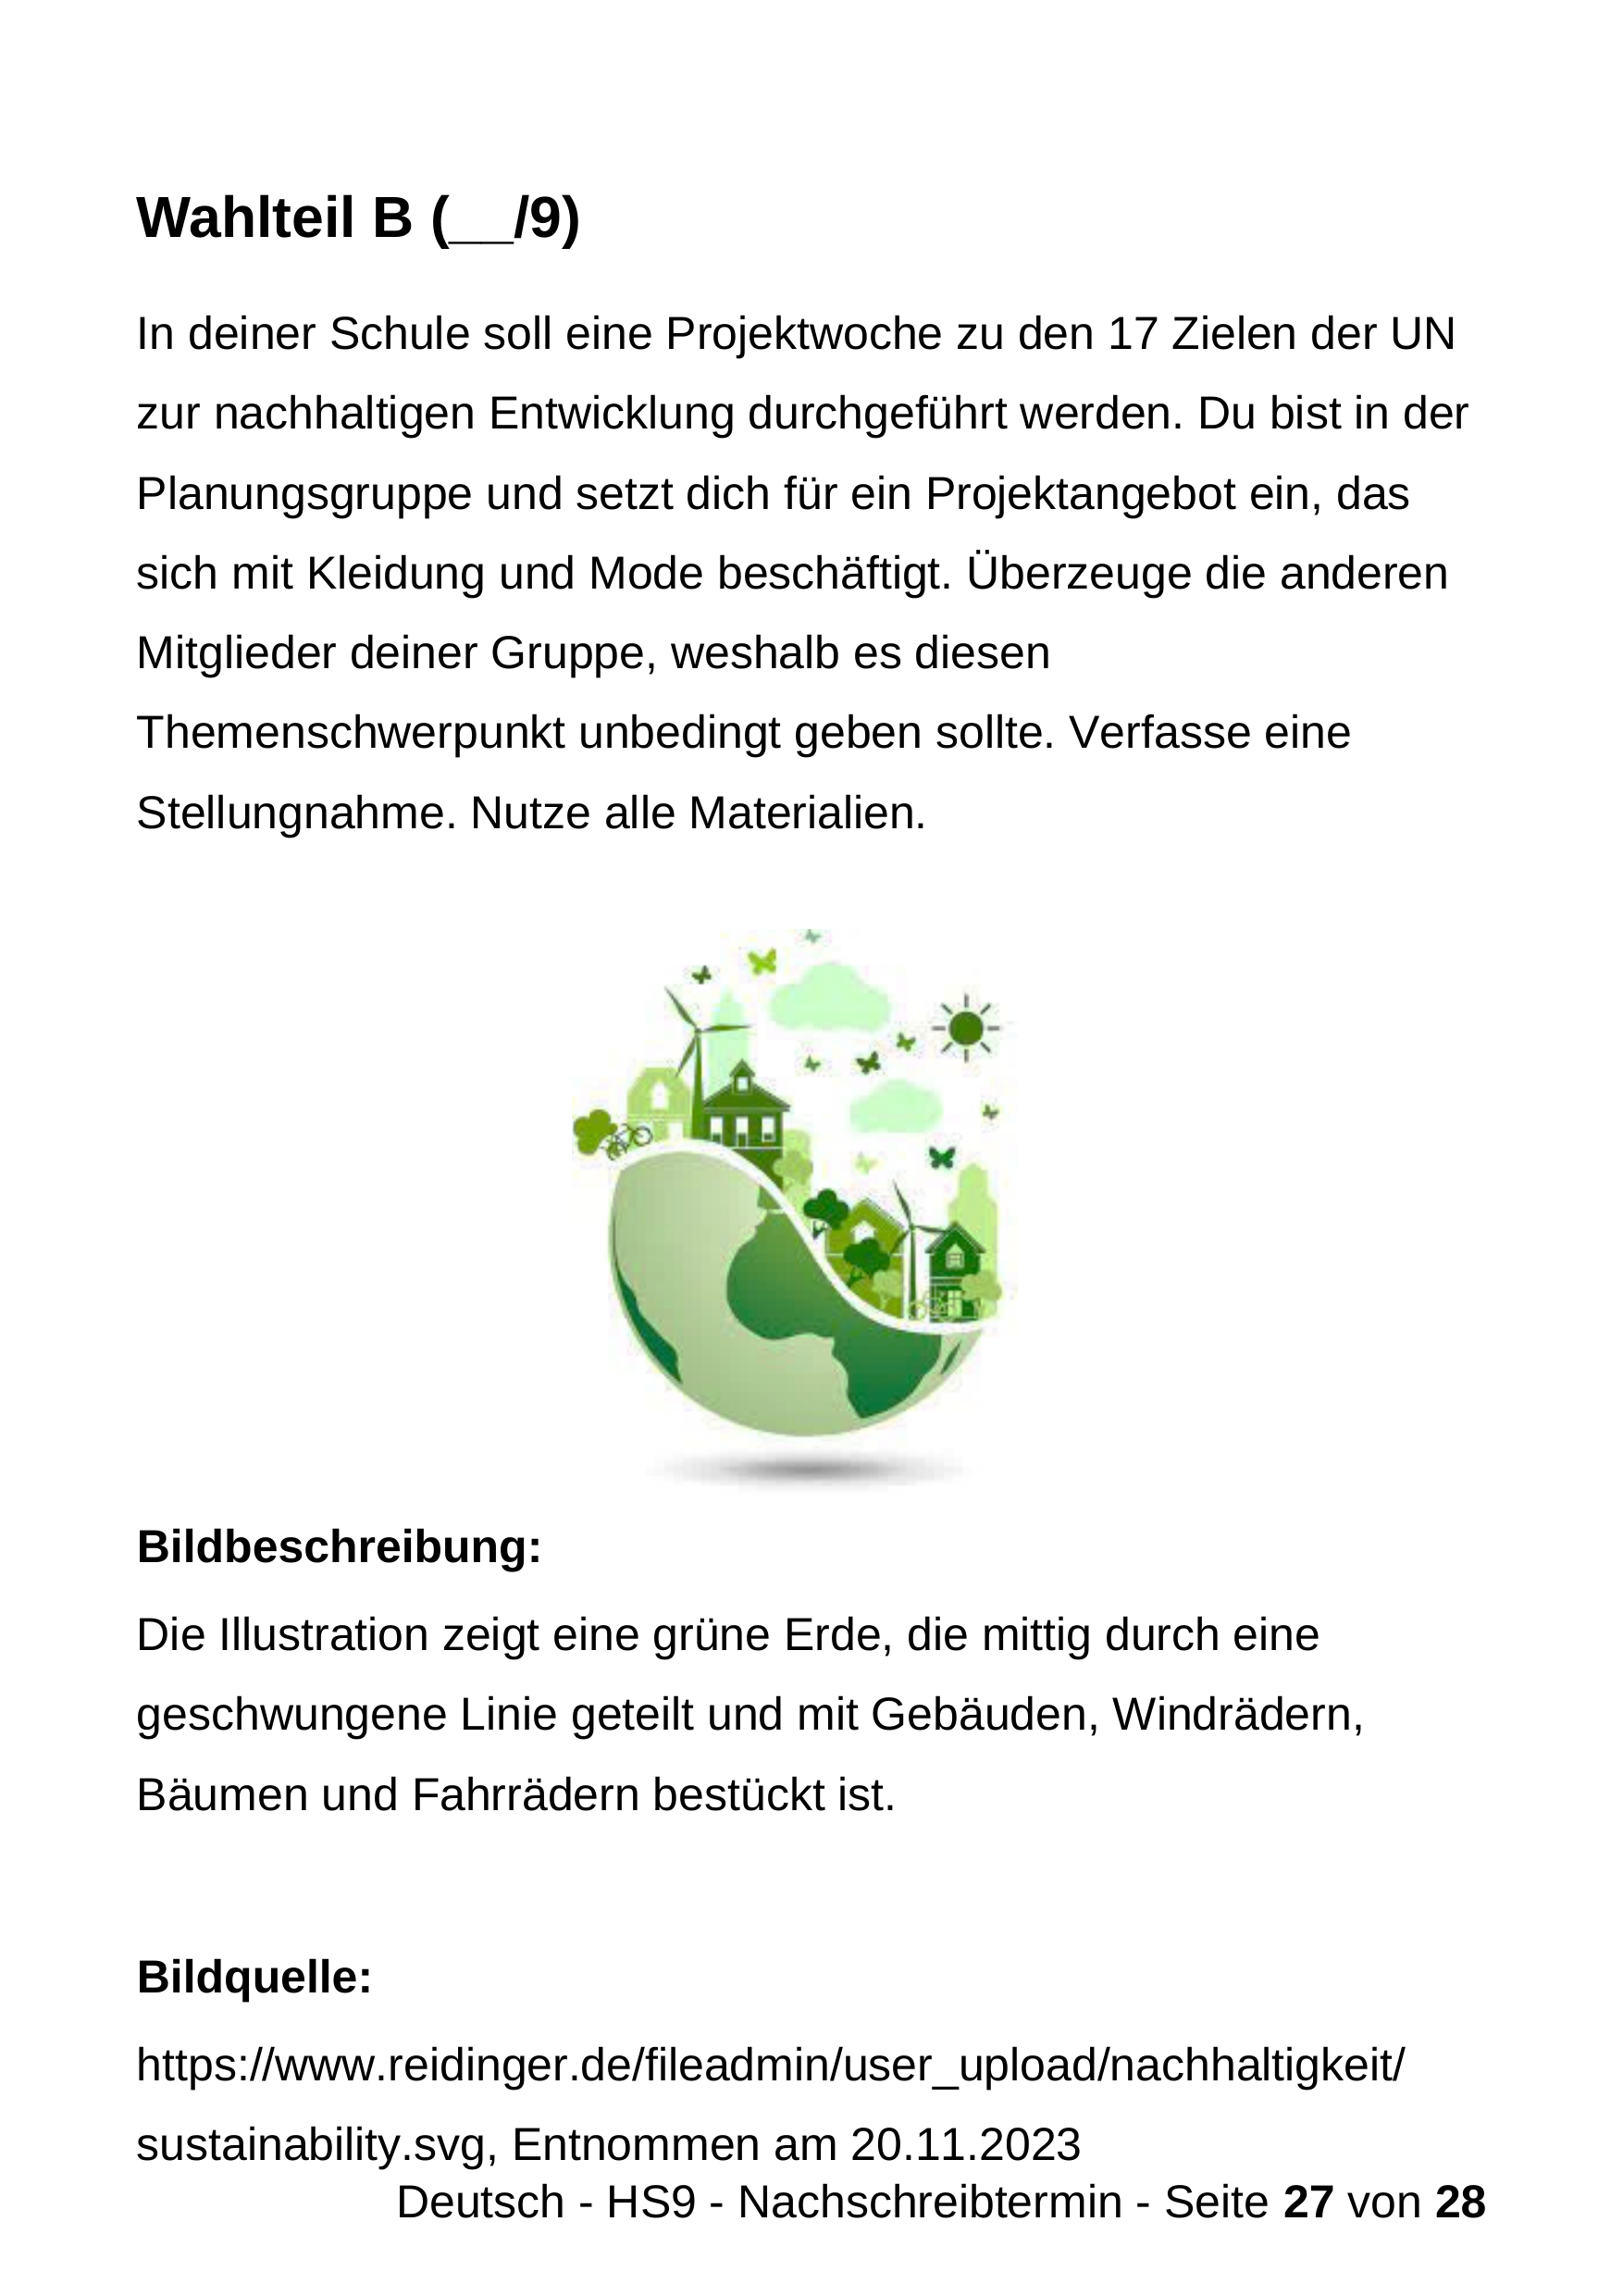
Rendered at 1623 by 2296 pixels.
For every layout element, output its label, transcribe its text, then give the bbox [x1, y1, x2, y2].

text Die Illustration zeigt eine grüne Erde, die mittig durch eine geschwungene Linie geteilt und mit Gebäuden, Windrädern, Bäumen und Fahrrädern bestückt ist. [137, 1607, 1486, 1819]
subtitle Bildbeschreibung: [137, 1520, 1486, 1572]
subtitle Bildquelle: [137, 1949, 1486, 2003]
text In deiner Schule soll eine Projektwoche zu den 17 Zielen der UN zur nachhaltigen Entwicklung durchgeführt werden. Du bist in der Planungsgruppe und setzt dich für ein Projektangebot ein, das sich mit Kleidung und Mode beschäftigt. Überzeuge die anderen Mitglieder deiner Gruppe, weshalb es diesen Themenschwerpunkt unbedingt geben sollte. Verfasse eine Stellungnahme. Nutze alle Materialien. [137, 305, 1486, 838]
picture [572, 929, 1051, 1496]
subtitle Wahlteil B (__/9) [137, 183, 1486, 249]
text https://www.reidinger.de/fileadmin/user_upload/nachhaltigkeit/sustainability.svg, Entnommen am 20.11.2023 [137, 2037, 1486, 2170]
